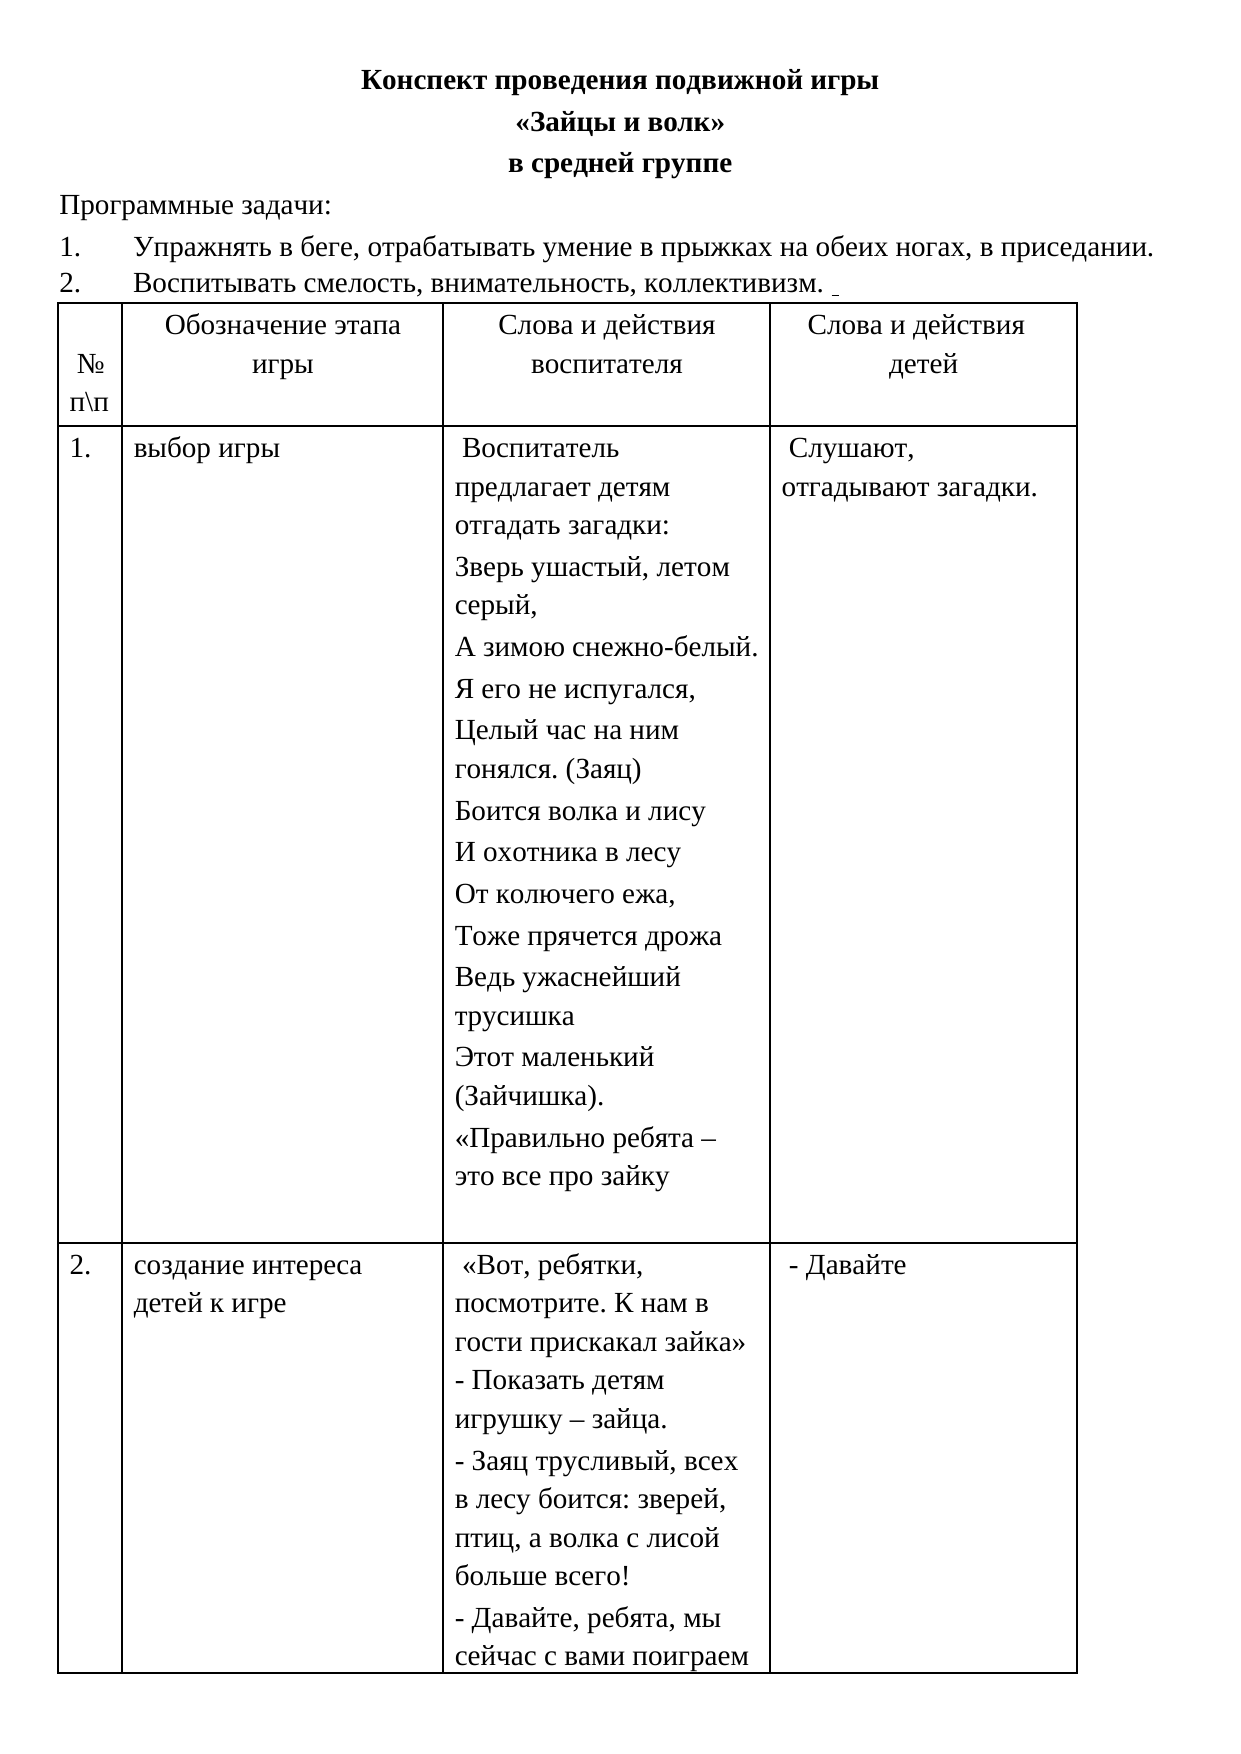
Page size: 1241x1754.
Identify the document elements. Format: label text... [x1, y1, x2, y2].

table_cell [123, 1244, 442, 1672]
text в средней группе [59, 146, 1181, 179]
table_cell выбор игры [123, 427, 442, 1242]
table_cell - Давайте [771, 1244, 1076, 1672]
table_cell 1. [59, 427, 121, 1242]
table_cell Воспитатель предлагает детям отгадать загадки: Зверь ушастый, летом серый, А зимою снежно-белый. Я его не испугался, Целый час на ним гонялся. (Заяц) Боится волка и лису И охотника в лесу От колючего ежа, Тоже прячется дрожа Ведь ужаснейший трусишка Этот маленький (Зайчишка). «Правильно ребята – это все про зайку [444, 427, 769, 1242]
table_header Слова и действия воспитателя [444, 304, 769, 425]
text Программные задачи: [59, 187, 1181, 221]
table_cell 2. [59, 1244, 121, 1672]
table_cell Слушают, отгадывают загадки. [771, 427, 1076, 1242]
table_header Слова и действия детей [771, 304, 1076, 425]
table_header № п\п [59, 304, 121, 425]
text Конспект проведения подвижной игры [59, 62, 1181, 96]
list Упражнять в беге, отрабатывать умение в прыжках на обеих ногах, в приседании. [59, 229, 1181, 262]
text «Зайцы и волк» [59, 104, 1181, 137]
list Воспитывать смелость, внимательность, коллективизм. [59, 266, 1181, 299]
table_header Обозначение этапа игры [123, 304, 442, 425]
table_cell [444, 1244, 769, 1672]
